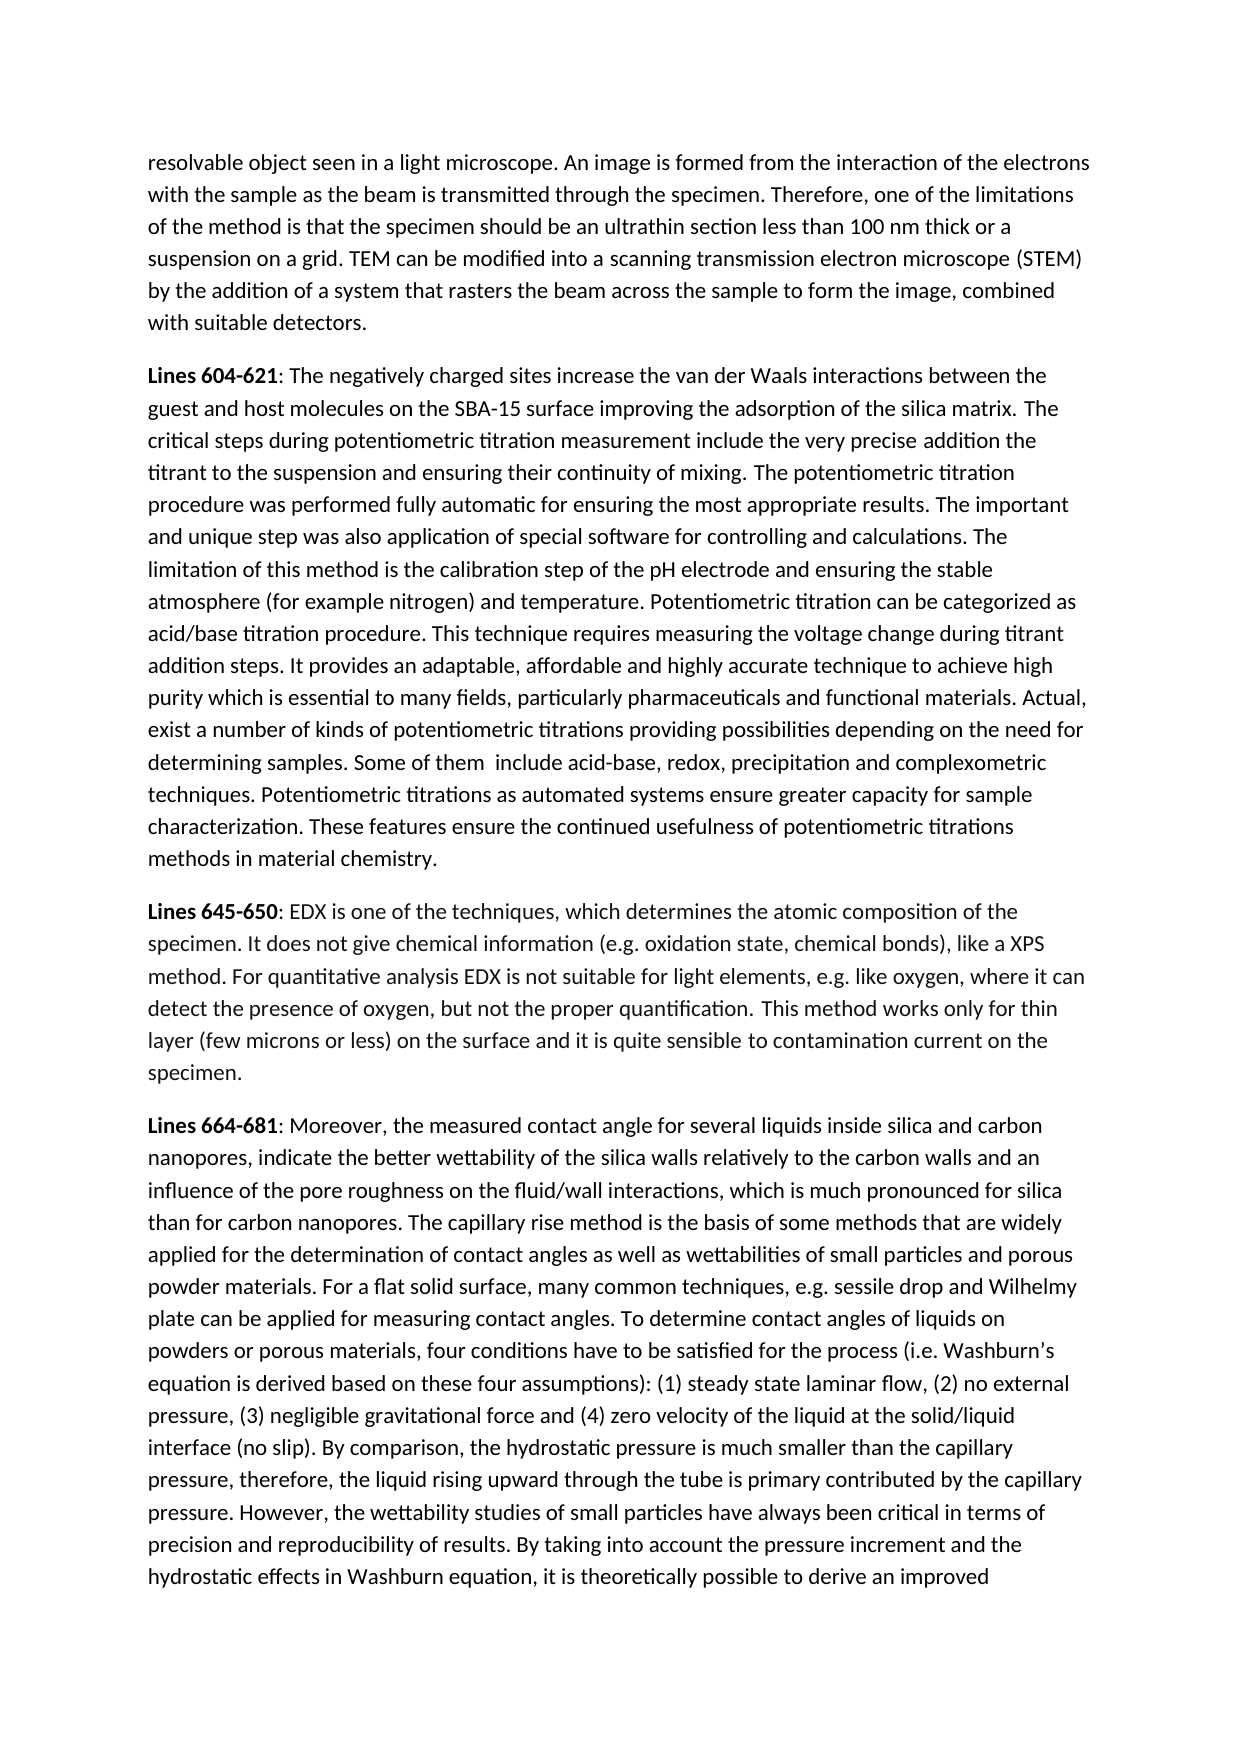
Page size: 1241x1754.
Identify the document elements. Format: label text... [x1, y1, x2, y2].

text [148, 148, 1093, 337]
text Lines 604-621: The negatively charged sites increase the van der Waals interactions between the guest and host molecules on the SBA-15 surface improving the adsorption of the silica matrix. The critical steps during potentiometric titration measurement include the very precise addition the titrant to the suspension and ensuring their continuity of mixing. The potentiometric titration procedure was performed fully automatic for ensuring the most appropriate results. The important and unique step was also application of special software for controlling and calculations. The limitation of this method is the calibration step of the pH electrode and ensuring the stable atmosphere (for example nitrogen) and temperature. Potentiometric titration can be categorized as acid/base titration procedure. This technique requires measuring the voltage change during titrant addition steps. It provides an adaptable, affordable and highly accurate technique to achieve high purity which is essential to many fields, particularly pharmaceuticals and functional materials. Actual, exist a number of kinds of potentiometric titrations providing possibilities depending on the need for determining samples. Some of them include acid-base, redox, precipitation and complexometric techniques. Potentiometric titrations as automated systems ensure greater capacity for sample characterization. These features ensure the continued usefulness of potentiometric titrations methods in material chemistry. [148, 362, 1093, 872]
text Lines 645-650: EDX is one of the techniques, which determines the atomic composition of the specimen. It does not give chemical information (e.g. oxidation state, chemical bonds), like a XPS method. For quantitative analysis EDX is not suitable for light elements, e.g. like oxygen, where it can detect the presence of oxygen, but not the proper quantification. This method works only for thin layer (few microns or less) on the surface and it is quite sensible to contamination current on the specimen. [148, 897, 1093, 1086]
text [148, 1111, 1093, 1590]
